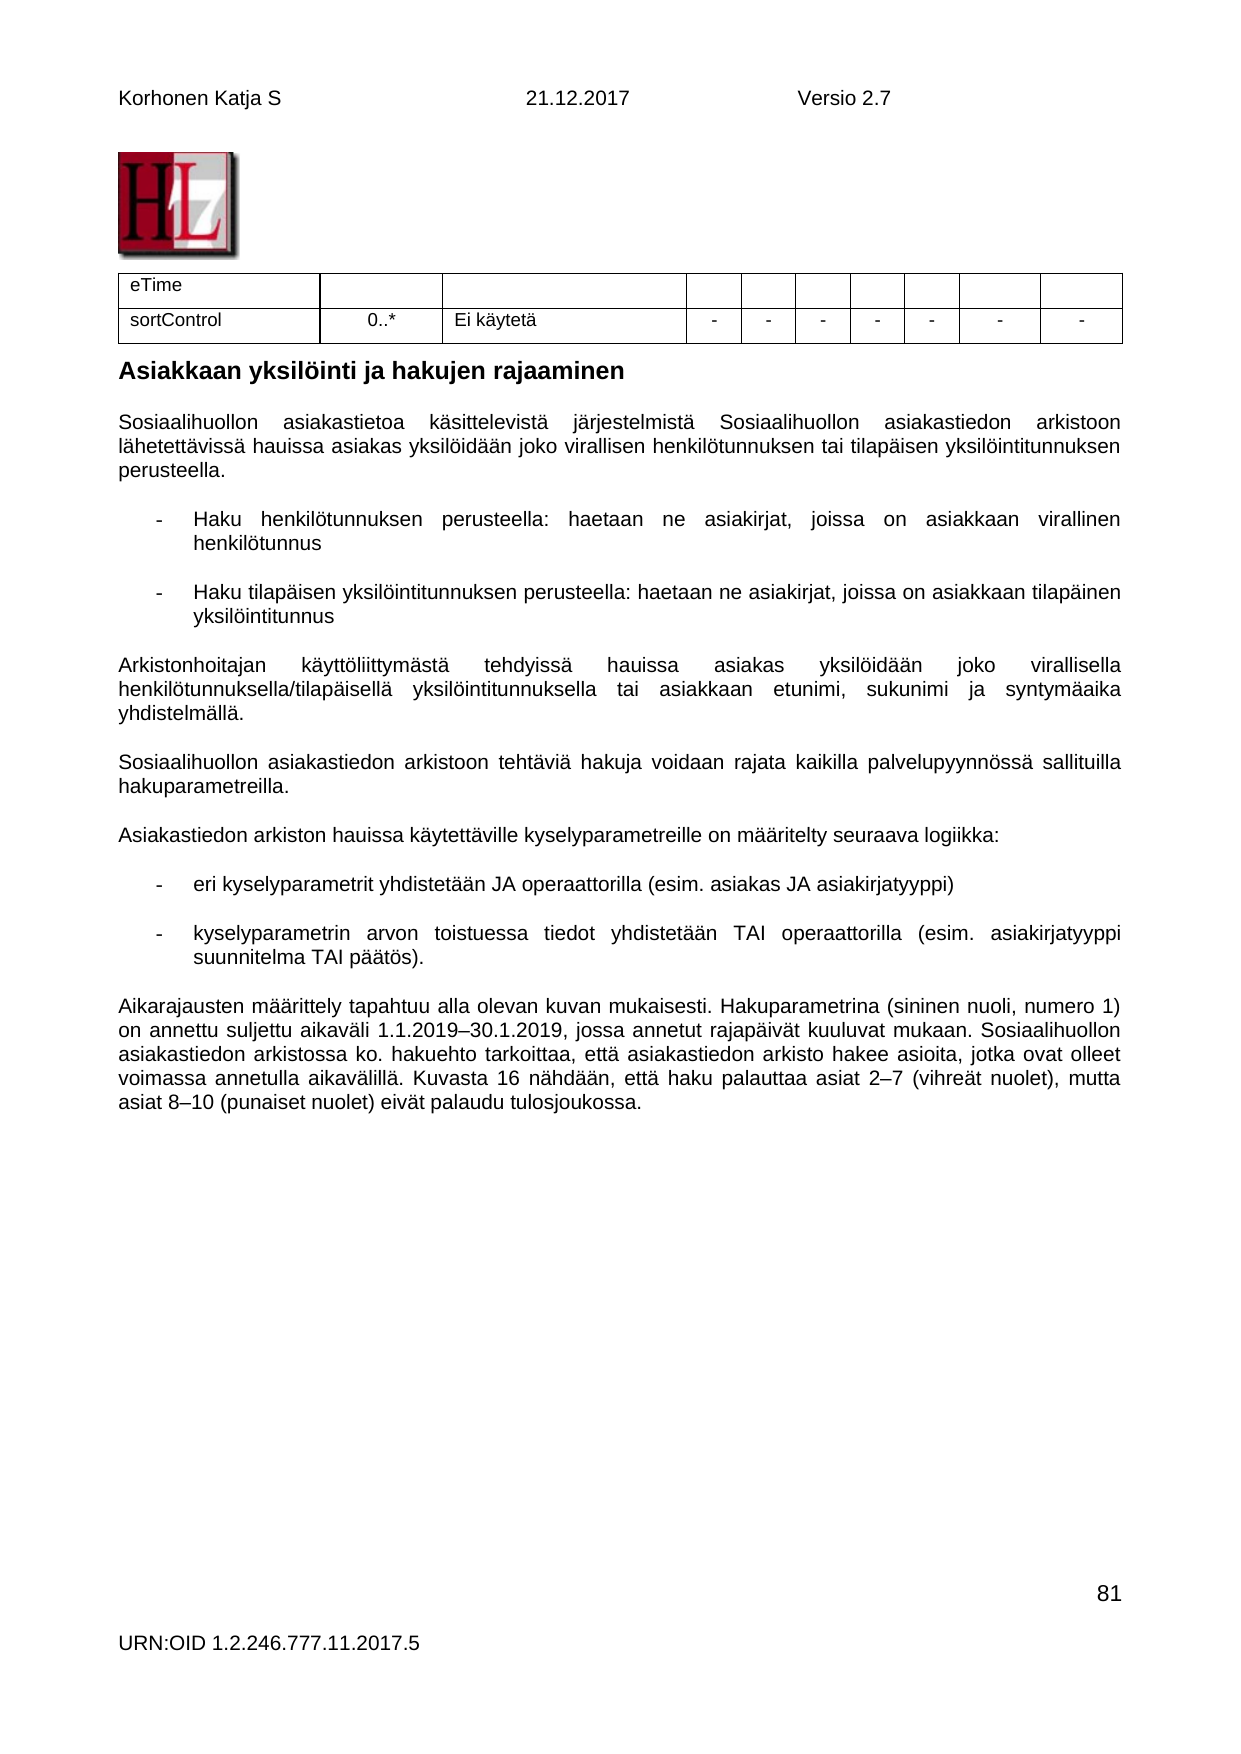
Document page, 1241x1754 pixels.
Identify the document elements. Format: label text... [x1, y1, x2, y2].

picture [118, 152, 241, 260]
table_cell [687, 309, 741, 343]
list kyselyparametrin arvon toistuessa tiedot yhdistetään TAI operaattorilla (esim. asiakirjatyyppi suunnitelma TAI päätös). [156, 921, 1122, 969]
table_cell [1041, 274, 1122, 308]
text Sosiaalihuollon asiakastiedon arkistoon tehtäviä hakuja voidaan rajata kaikilla palvelupyynnössä sallituilla hakuparametreilla. [118, 750, 1122, 798]
list Haku henkilötunnuksen perusteella: haetaan ne asiakirjat, joissa on asiakkaan virallinen henkilötunnus [156, 507, 1122, 555]
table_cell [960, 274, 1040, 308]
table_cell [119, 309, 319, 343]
list Haku tilapäisen yksilöintitunnuksen perusteella: haetaan ne asiakirjat, joissa on asiakkaan tilapäinen yksilöintitunnus [156, 580, 1122, 628]
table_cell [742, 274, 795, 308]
text Asiakkaan yksilöinti ja hakujen rajaaminen [118, 356, 1122, 385]
list eri kyselyparametrit yhdistetään JA operaattorilla (esim. asiakas JA asiakirjatyyppi) [156, 872, 1122, 896]
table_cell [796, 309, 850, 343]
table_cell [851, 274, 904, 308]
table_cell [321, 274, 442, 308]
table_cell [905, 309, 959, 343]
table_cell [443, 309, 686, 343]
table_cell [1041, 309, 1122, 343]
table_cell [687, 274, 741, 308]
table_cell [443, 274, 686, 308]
text Sosiaalihuollon asiakastietoa käsittelevistä järjestelmistä Sosiaalihuollon asiakastiedon arkistoon lähetettävissä hauissa asiakas yksilöidään joko virallisen henkilötunnuksen tai tilapäisen yksilöintitunnuksen perusteella. [118, 410, 1122, 482]
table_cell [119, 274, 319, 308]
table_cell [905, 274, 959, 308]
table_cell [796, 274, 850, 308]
text Arkistonhoitajan käyttöliittymästä tehdyissä hauissa asiakas yksilöidään joko virallisella henkilötunnuksella/tilapäisellä yksilöintitunnuksella tai asiakkaan etunimi, sukunimi ja syntymäaika yhdistelmällä. [118, 653, 1122, 725]
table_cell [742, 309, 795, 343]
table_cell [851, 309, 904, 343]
text Aikarajausten määrittely tapahtuu alla olevan kuvan mukaisesti. Hakuparametrina (sininen nuoli, numero 1) on annettu suljettu aikaväli 1.1.2019–30.1.2019, jossa annetut rajapäivät kuuluvat mukaan. Sosiaalihuollon asiakastiedon arkistossa ko. hakuehto tarkoittaa, että asiakastiedon arkisto hakee asioita, jotka ovat olleet voimassa annetulla aikavälillä. Kuvasta 16 nähdään, että haku palauttaa asiat 2–7 (vihreät nuolet), mutta asiat 8–10 (punaiset nuolet) eivät palaudu tulosjoukossa. [118, 994, 1122, 1114]
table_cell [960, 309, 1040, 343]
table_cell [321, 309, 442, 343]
text Asiakastiedon arkiston hauissa käytettäville kyselyparametreille on määritelty seuraava logiikka: [118, 823, 1122, 847]
